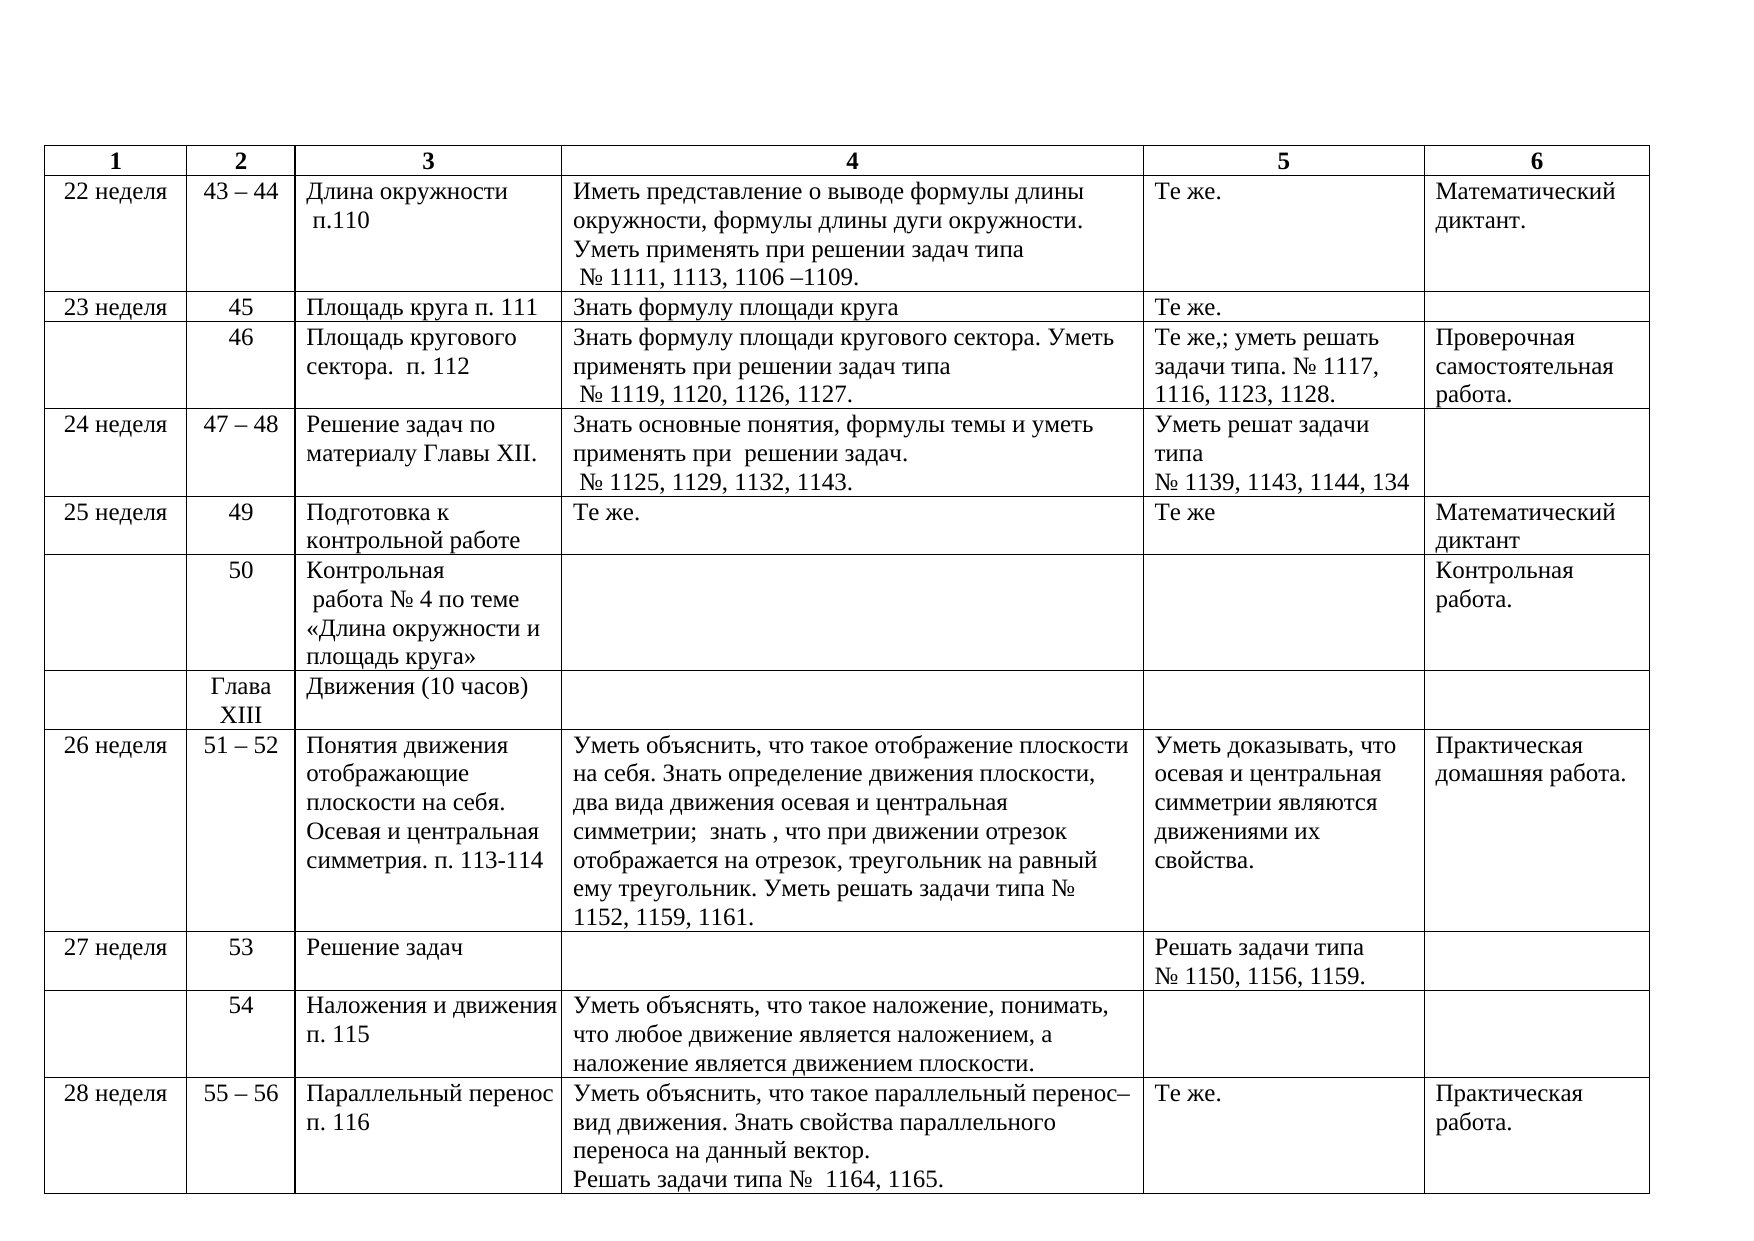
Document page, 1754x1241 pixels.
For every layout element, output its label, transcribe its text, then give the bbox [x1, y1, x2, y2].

table_cell 50 [187, 555, 294, 670]
table_cell Решение задач по материалу Главы XII. [296, 409, 561, 496]
table_cell [562, 555, 1143, 670]
table_header 3 [296, 146, 561, 175]
table_cell Контрольная работа № 4 по теме «Длина окружности и площадь круга» [296, 555, 561, 670]
table_cell Уметь объяснить, что такое параллельный перенос–вид движения. Знать свойства параллельного переноса на данный вектор. Решать задачи типа № 1164, 1165. [562, 1078, 1143, 1193]
table_cell Глава XIII [187, 671, 294, 729]
table_header 5 [1144, 146, 1424, 175]
table_cell Движения (10 часов) [296, 671, 561, 729]
table_cell Наложения и движения п. 115 [296, 991, 561, 1077]
table_cell Уметь объяснять, что такое наложение, понимать, что любое движение является наложением, а наложение является движением плоскости. [562, 991, 1143, 1077]
table_cell 46 [187, 322, 294, 408]
table_cell 55 – 56 [187, 1078, 294, 1193]
table_cell 49 [187, 497, 294, 554]
table_cell Площадь кругового сектора. п. 112 [296, 322, 561, 408]
table_cell [1425, 671, 1649, 729]
table_cell Понятия движения отображающие плоскости на себя. Осевая и центральная симметрия. п. 113-114 [296, 730, 561, 931]
table_cell Площадь круга п. 111 [296, 292, 561, 321]
table_cell [1144, 555, 1424, 670]
table_header 1 [45, 146, 186, 175]
table_cell Иметь представление о выводе формулы длины окружности, формулы длины дуги окружности. Уметь применять при решении задач типа № 1111, 1113, 1106 –1109. [562, 176, 1143, 291]
table_cell 22 неделя [45, 176, 186, 291]
table_cell [1425, 409, 1649, 496]
table_cell 28 неделя [45, 1078, 186, 1193]
table_cell 23 неделя [45, 292, 186, 321]
table_cell 25 неделя [45, 497, 186, 554]
table_cell 51 – 52 [187, 730, 294, 931]
table_cell [45, 555, 186, 670]
table_cell Контрольная работа. [1425, 555, 1649, 670]
table_cell Уметь объяснить, что такое отображение плоскости на себя. Знать определение движения плоскости, два вида движения осевая и центральная симметрии; знать , что при движении отрезок отображается на отрезок, треугольник на равный ему треугольник. Уметь решать задачи типа № 1152, 1159, 1161. [562, 730, 1143, 931]
table_cell Те же. [562, 497, 1143, 554]
table_cell [1425, 292, 1649, 321]
table_cell Решать задачи типа № 1150, 1156, 1159. [1144, 932, 1424, 989]
table_header 4 [562, 146, 1143, 175]
table_cell 53 [187, 932, 294, 989]
table_cell Проверочная самостоятельная работа. [1425, 322, 1649, 408]
table_cell Решение задач [296, 932, 561, 989]
table_cell [1425, 932, 1649, 989]
table_cell [45, 322, 186, 408]
table_cell Практическая работа. [1425, 1078, 1649, 1193]
table_cell Подготовка к контрольной работе [296, 497, 561, 554]
table_cell Те же. [1144, 292, 1424, 321]
table_cell 45 [187, 292, 294, 321]
table_cell Практическая домашняя работа. [1425, 730, 1649, 931]
table_cell Те же. [1144, 1078, 1424, 1193]
table_cell [1144, 671, 1424, 729]
table_cell Знать формулу площади круга [562, 292, 1143, 321]
table_cell Математический диктант. [1425, 176, 1649, 291]
table_cell Длина окружности п.110 [296, 176, 561, 291]
table_cell Уметь доказывать, что осевая и центральная симметрии являются движениями их свойства. [1144, 730, 1424, 931]
table_header 6 [1425, 146, 1649, 175]
table_cell [1425, 991, 1649, 1077]
table_cell Те же,; уметь решать задачи типа. № 1117, 1116, 1123, 1128. [1144, 322, 1424, 408]
table_cell [1144, 991, 1424, 1077]
table_cell Уметь решат задачи типа № 1139, 1143, 1144, 134 [1144, 409, 1424, 496]
table_cell [45, 671, 186, 729]
table_cell [45, 991, 186, 1077]
table_cell 47 – 48 [187, 409, 294, 496]
table_cell 27 неделя [45, 932, 186, 989]
table_cell Те же. [1144, 176, 1424, 291]
table_cell 24 неделя [45, 409, 186, 496]
table_cell Знать основные понятия, формулы темы и уметь применять при решении задач. № 1125, 1129, 1132, 1143. [562, 409, 1143, 496]
table_cell Параллельный перенос п. 116 [296, 1078, 561, 1193]
table_header 2 [187, 146, 294, 175]
table_cell 43 – 44 [187, 176, 294, 291]
table_cell [562, 932, 1143, 989]
table_cell 26 неделя [45, 730, 186, 931]
table_cell 54 [187, 991, 294, 1077]
table_cell Те же [1144, 497, 1424, 554]
table_cell Математический диктант [1425, 497, 1649, 554]
table_cell Знать формулу площади кругового сектора. Уметь применять при решении задач типа № 1119, 1120, 1126, 1127. [562, 322, 1143, 408]
table_cell [562, 671, 1143, 729]
